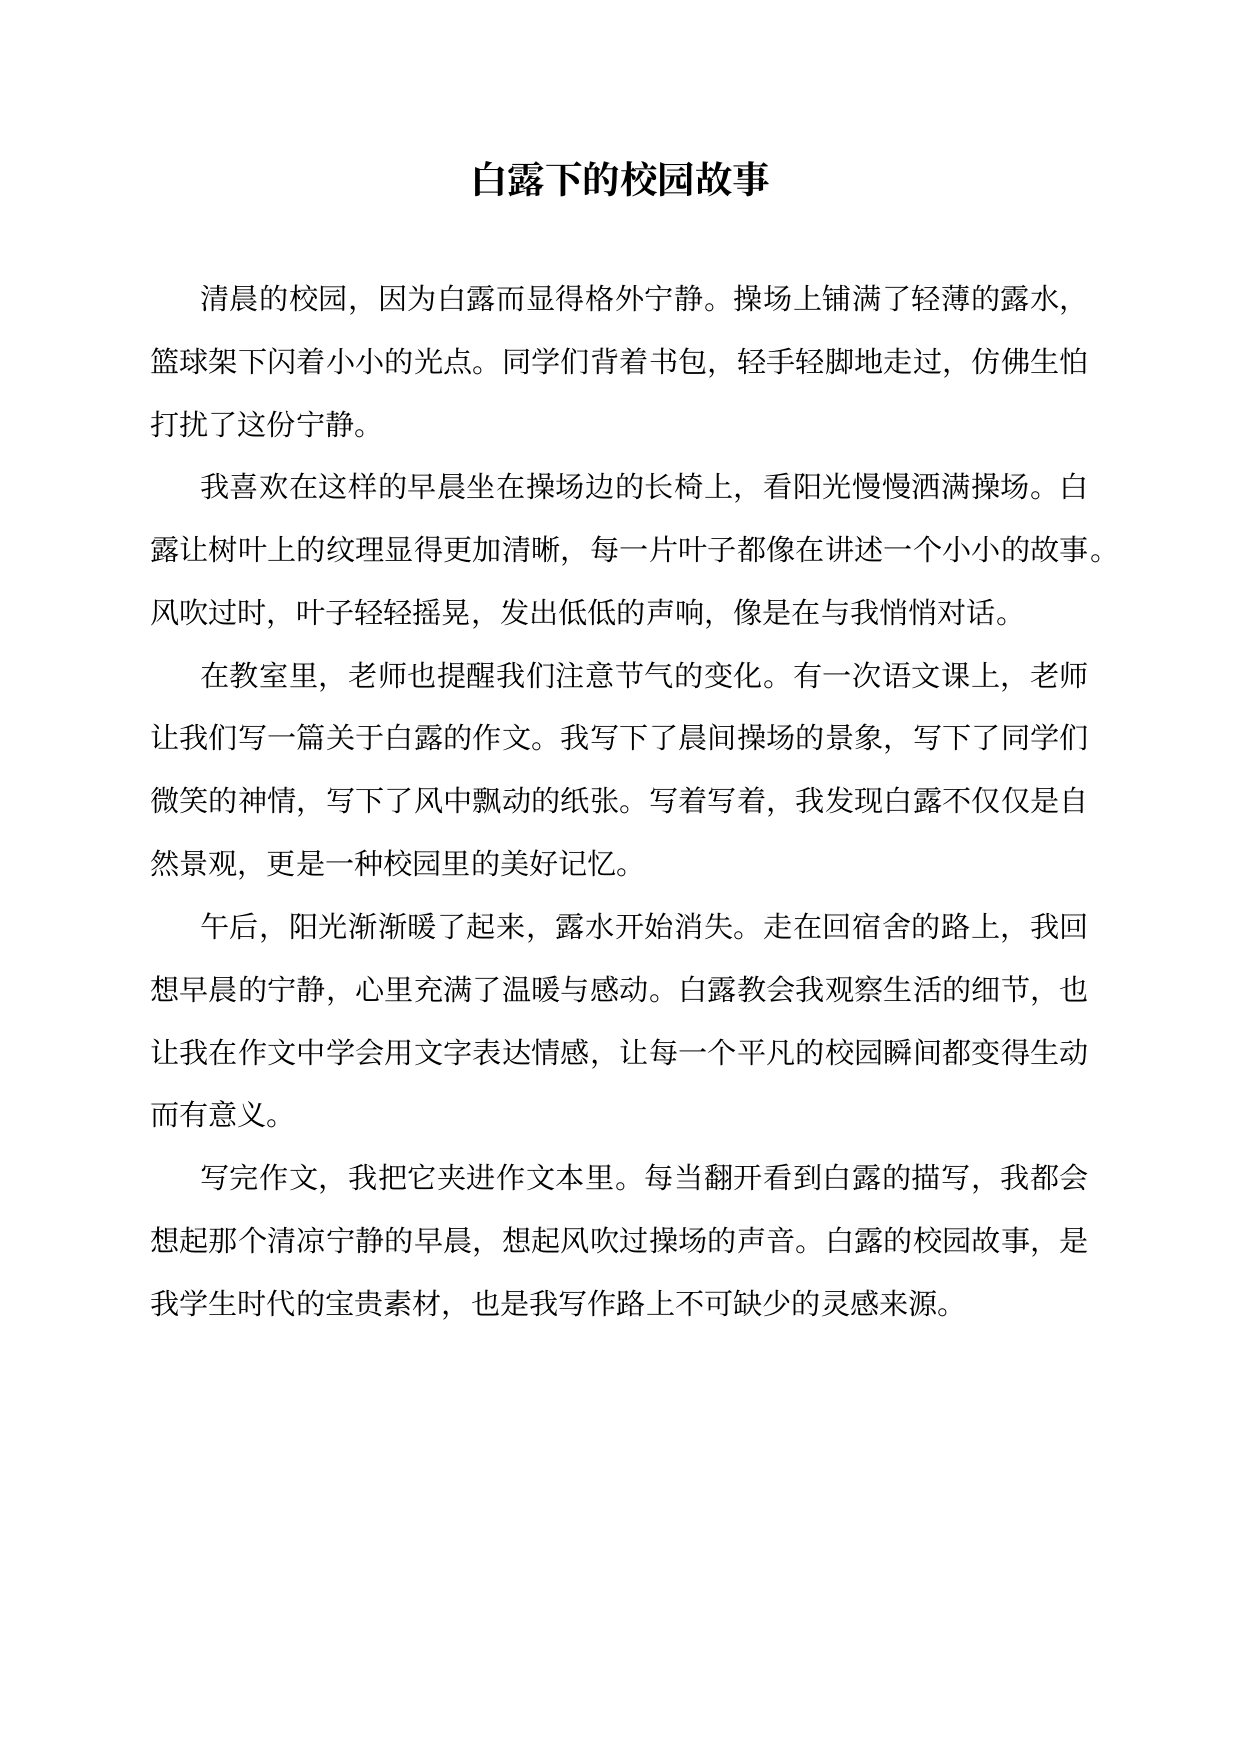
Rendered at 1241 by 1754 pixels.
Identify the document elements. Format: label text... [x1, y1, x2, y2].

text 我喜欢在这样的早晨坐在操场边的长椅上，看阳光慢慢洒满操场。白露让树叶上的纹理显得更加清晰，每一片叶子都像在讲述一个小小的故事。风吹过时，叶子轻轻摇晃，发出低低的声响，像是在与我悄悄对话。 [150, 464, 1090, 632]
text 写完作文，我把它夹进作文本里。每当翻开看到白露的描写，我都会想起那个清凉宁静的早晨，想起风吹过操场的声音。白露的校园故事，是我学生时代的宝贵素材，也是我写作路上不可缺少的灵感来源。 [150, 1155, 1090, 1323]
text 清晨的校园，因为白露而显得格外宁静。操场上铺满了轻薄的露水，篮球架下闪着小小的光点。同学们背着书包，轻手轻脚地走过，仿佛生怕打扰了这份宁静。 [150, 276, 1090, 443]
subtitle 白露下的校园故事 [150, 150, 1090, 204]
text 午后，阳光渐渐暖了起来，露水开始消失。走在回宿舍的路上，我回想早晨的宁静，心里充满了温暖与感动。白露教会我观察生活的细节，也让我在作文中学会用文字表达情感，让每一个平凡的校园瞬间都变得生动而有意义。 [150, 904, 1090, 1134]
text 在教室里，老师也提醒我们注意节气的变化。有一次语文课上，老师让我们写一篇关于白露的作文。我写下了晨间操场的景象，写下了同学们微笑的神情，写下了风中飘动的纸张。写着写着，我发现白露不仅仅是自然景观，更是一种校园里的美好记忆。 [150, 653, 1090, 883]
